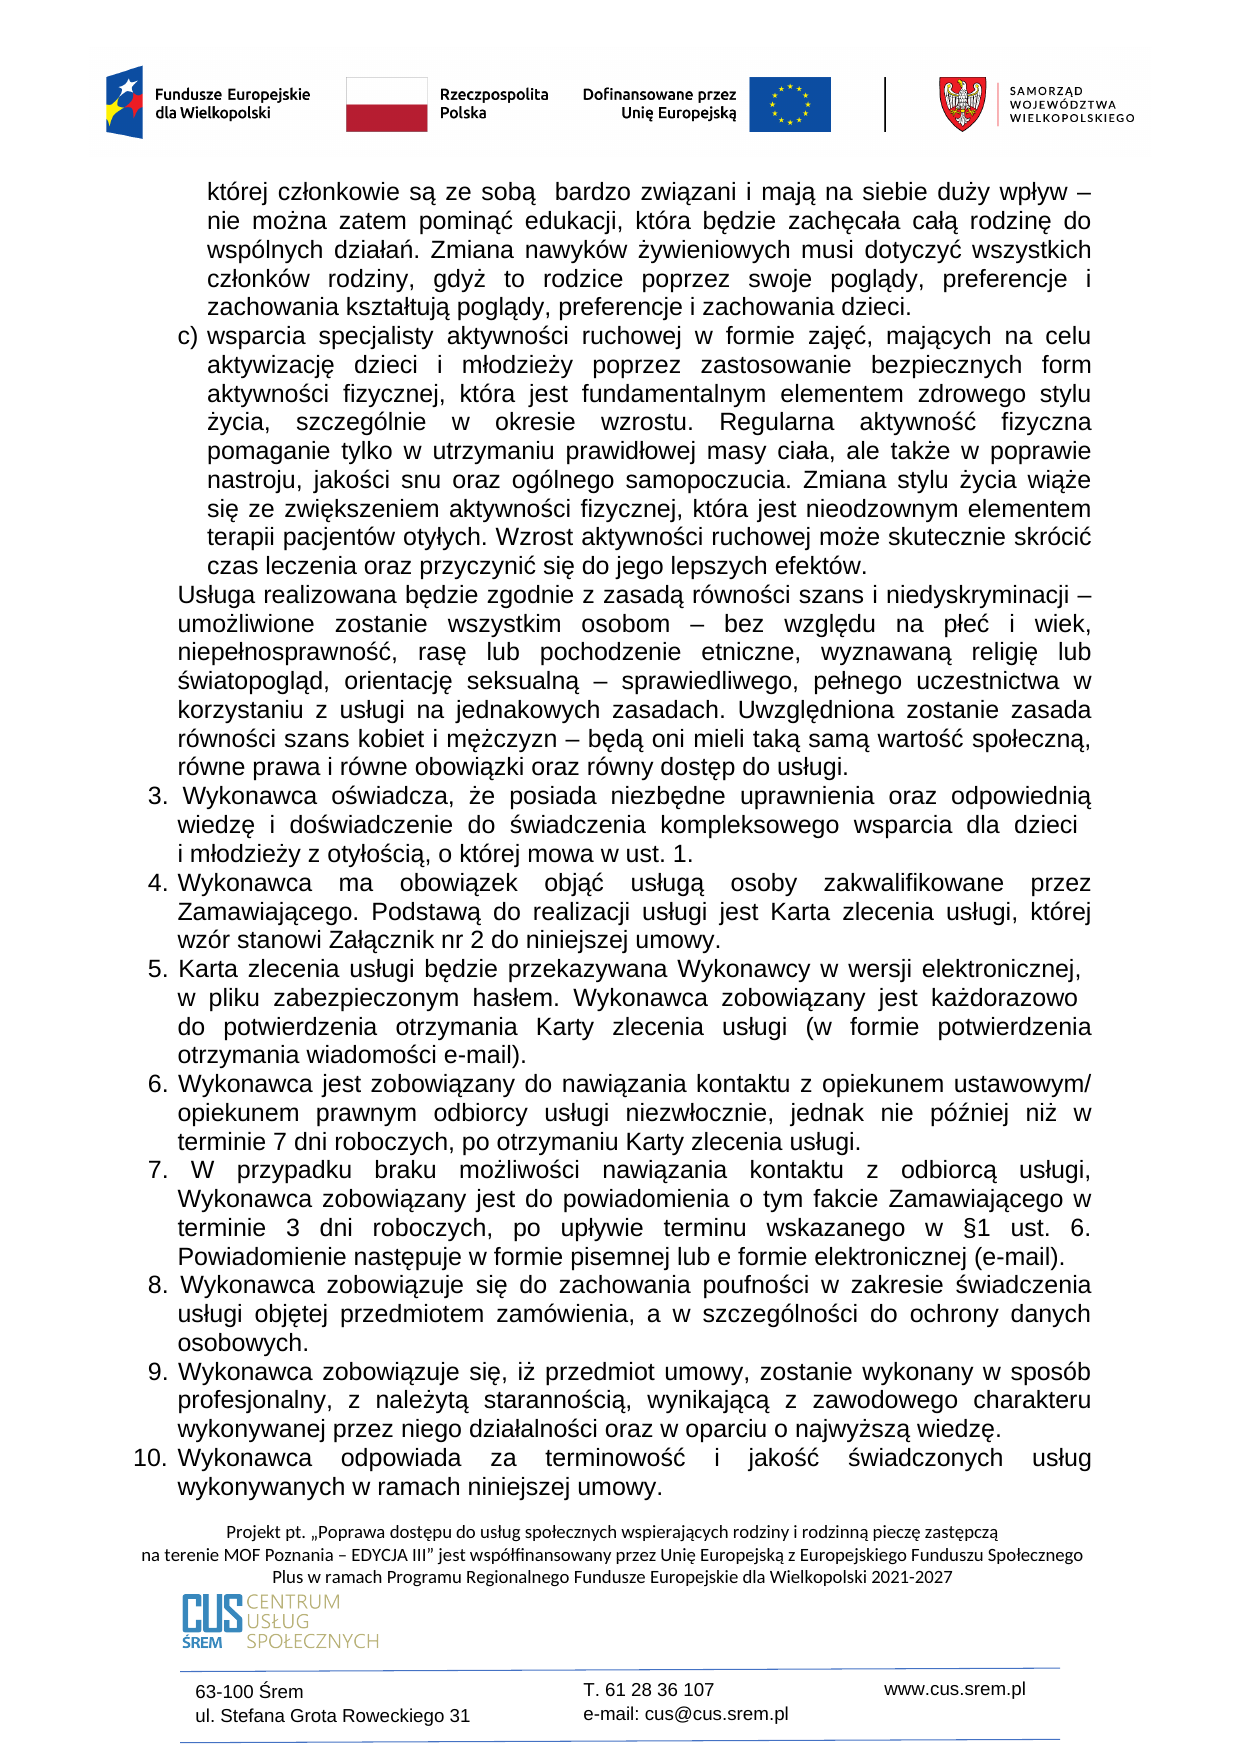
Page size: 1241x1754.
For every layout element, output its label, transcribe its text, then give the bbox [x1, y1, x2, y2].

text 5. Karta zlecenia usługi będzie przekazywana Wykonawcy w wersji elektronicznej, w pliku zabezpieczonym hasłem. Wykonawca zobowiązany jest każdorazowo do potwierdzenia otrzymania Karty zlecenia usługi (w formie potwierdzenia otrzymania wiadomości e-mail). [148, 954, 1093, 1069]
picture [180, 1588, 380, 1653]
text 4. Wykonawca ma obowiązek objąć usługą osoby zakwalifikowane przez Zamawiającego. Podstawą do realizacji usługi jest Karta zlecenia usługi, której wzór stanowi Załącznik nr 2 do niniejszej umowy. [148, 868, 1093, 954]
text 3. Wykonawca oświadcza, że posiada niezbędne uprawnienia oraz odpowiednią wiedzę i doświadczenie do świadczenia kompleksowego wsparcia dla dzieci i młodzieży z otyłością, o której mowa w ust. 1. [148, 781, 1093, 868]
text c) wsparcia specjalisty aktywności ruchowej w formie zajęć, mających na celu aktywizację dzieci i młodzieży poprzez zastosowanie bezpiecznych form aktywności fizycznej, która jest fundamentalnym elementem zdrowego stylu życia, szczególnie w okresie wzrostu. Regularna aktywność fizyczna pomaganie tylko w utrzymaniu prawidłowej masy ciała, ale także w poprawie nastroju, jakości snu oraz ogólnego samopoczucia. Zmiana stylu życia wiąże się ze zwiększeniem aktywności fizycznej, która jest nieodzownym elementem terapii pacjentów otyłych. Wzrost aktywności ruchowej może skutecznie skrócić czas leczenia oraz przyczynić się do jego lepszych efektów. [177, 321, 1093, 580]
text Usługa realizowana będzie zgodnie z zasadą równości szans i niedyskryminacji – umożliwione zostanie wszystkim osobom – bez względu na płeć i wiek, niepełnosprawność, rasę lub pochodzenie etniczne, wyznawaną religię lub światopogląd, orientację seksualną – sprawiedliwego, pełnego uczestnictwa w korzystaniu z usługi na jednakowych zasadach. Uwzględniona zostanie zasada równości szans kobiet i mężczyzn – będą oni mieli taką samą wartość społeczną, równe prawa i równe obowiązki oraz równy dostęp do usługi. [177, 580, 1093, 781]
text 7. W przypadku braku możliwości nawiązania kontaktu z odbiorcą usługi, Wykonawca zobowiązany jest do powiadomienia o tym fakcie Zamawiającego w terminie 3 dni roboczych, po upływie terminu wskazanego w §1 ust. 6. Powiadomienie następuje w formie pisemnej lub e formie elektronicznej (e-mail). [148, 1155, 1093, 1270]
text 6. Wykonawca jest zobowiązany do nawiązania kontaktu z opiekunem ustawowym/ opiekunem prawnym odbiorcy usługi niezwłocznie, jednak nie później niż w terminie 7 dni roboczych, po otrzymaniu Karty zlecenia usługi. [148, 1069, 1093, 1155]
text 8. Wykonawca zobowiązuje się do zachowania poufności w zakresie świadczenia usługi objętej przedmiotem zamówienia, a w szczególności do ochrony danych osobowych. [148, 1270, 1093, 1356]
text 9. Wykonawca zobowiązuje się, iż przedmiot umowy, zostanie wykonany w sposób profesjonalny, z należytą starannością, wynikającą z zawodowego charakteru wykonywanej przez niego działalności oraz w oparciu o najwyższą wiedzę. [148, 1356, 1093, 1443]
picture [88, 47, 1152, 157]
text 10. Wykonawca odpowiada za terminowość i jakość świadczonych usług wykonywanych w ramach niniejszej umowy. [133, 1443, 1093, 1500]
